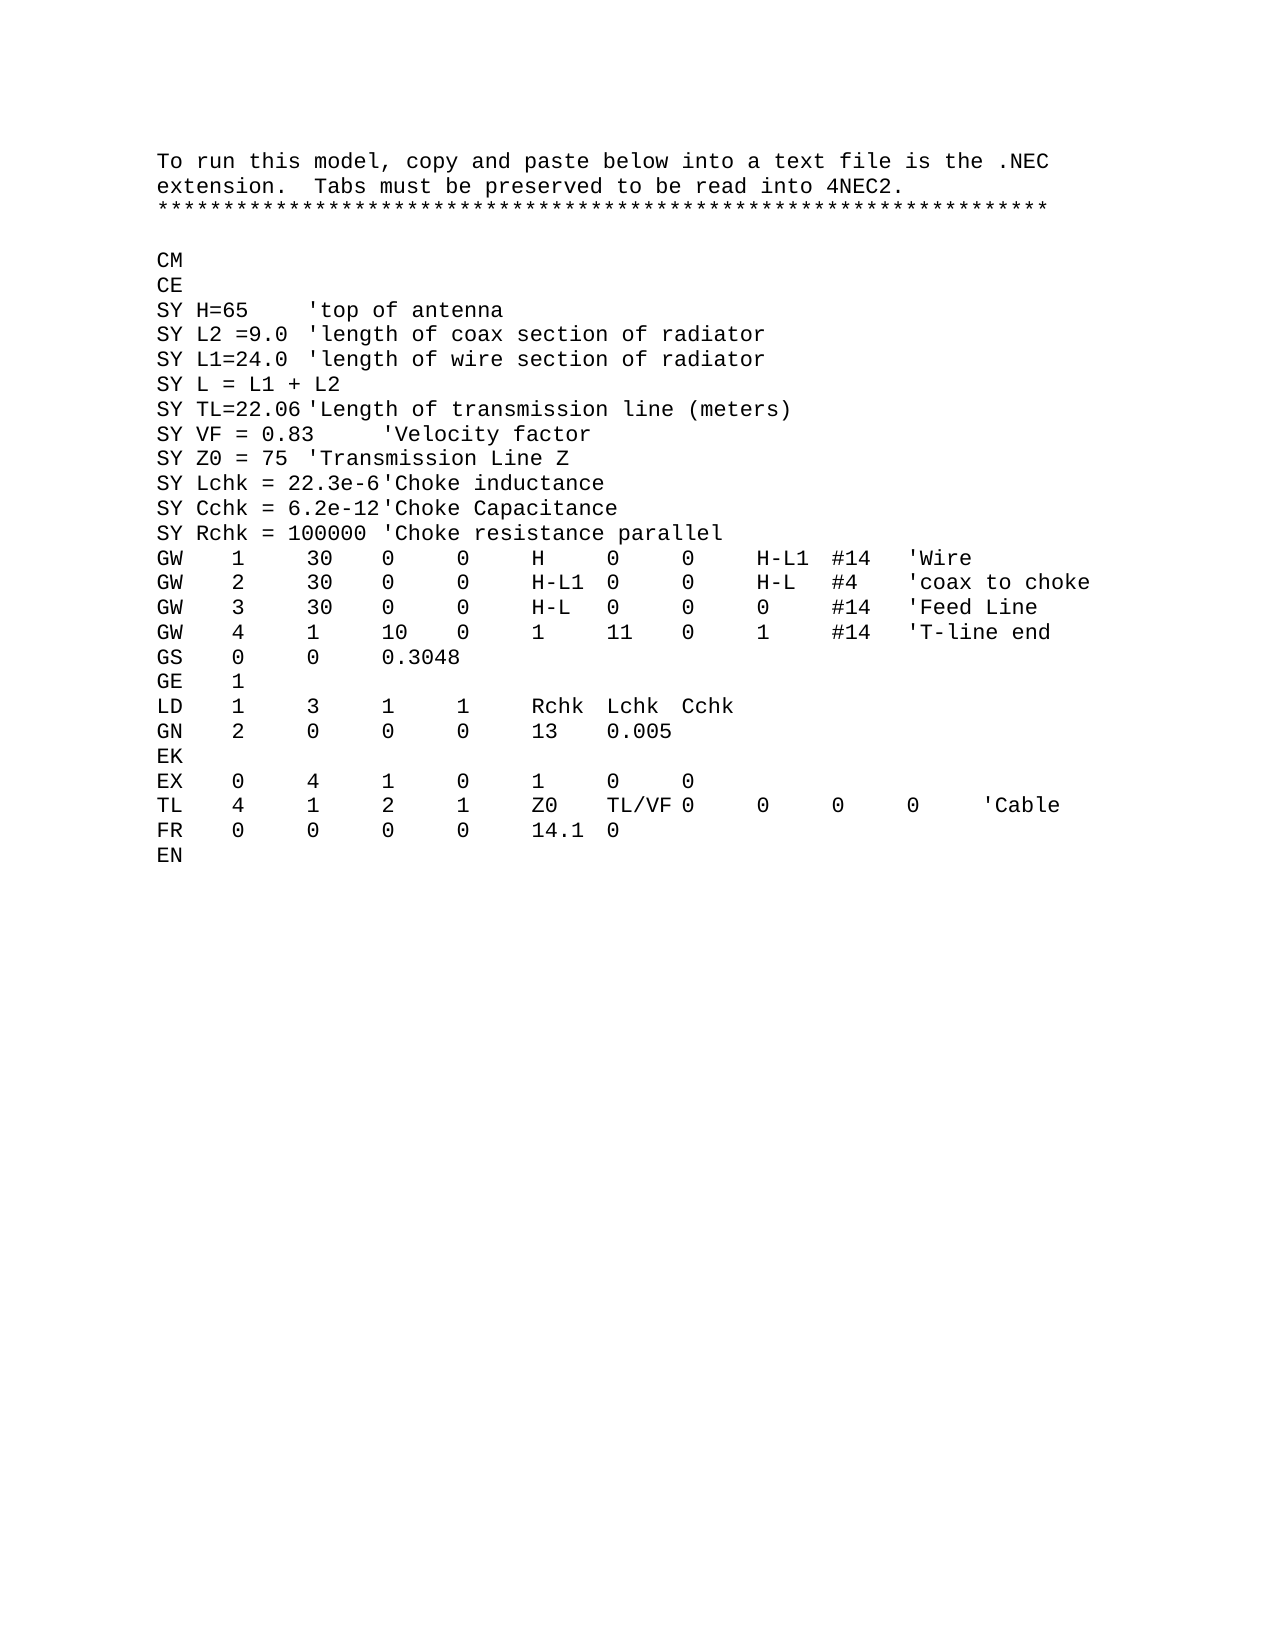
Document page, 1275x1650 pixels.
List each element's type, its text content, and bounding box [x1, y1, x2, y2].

text GE 1 [156, 671, 1118, 695]
text To run this model, copy and paste below into a text file is the .NEC extension. Tabs must be preserved to be read into 4NEC2. [156, 150, 1118, 199]
text SY VF = 0.83 'Velocity factor [156, 423, 1118, 447]
text GW 1 30 0 0 H 0 0 H-L1 #14 'Wire [156, 547, 1118, 571]
text CM [156, 249, 1118, 274]
text SY L1=24.0 'length of wire section of radiator [156, 348, 1118, 373]
text CE [156, 274, 1118, 299]
text SY Lchk = 22.3e-6 'Choke inductance [156, 472, 1118, 497]
text SY Cchk = 6.2e-12 'Choke Capacitance [156, 497, 1118, 522]
text GW 2 30 0 0 H-L1 0 0 H-L #4 'coax to choke [156, 571, 1118, 596]
text TL 4 1 2 1 Z0 TL/VF 0 0 0 0 'Cable [156, 794, 1118, 819]
text SY L2 =9.0 'length of coax section of radiator [156, 323, 1118, 348]
text SY TL=22.06 'Length of transmission line (meters) [156, 398, 1118, 423]
text EN [156, 844, 1118, 869]
text SY L = L1 + L2 [156, 373, 1118, 398]
text SY H=65 'top of antenna [156, 299, 1118, 323]
text SY Z0 = 75 'Transmission Line Z [156, 447, 1118, 472]
text FR 0 0 0 0 14.1 0 [156, 819, 1118, 844]
text ******************************************************************** [156, 199, 1118, 224]
text GW 3 30 0 0 H-L 0 0 0 #14 'Feed Line [156, 596, 1118, 621]
text EX 0 4 1 0 1 0 0 [156, 770, 1118, 794]
text LD 1 3 1 1 Rchk Lchk Cchk [156, 695, 1118, 720]
text SY Rchk = 100000 'Choke resistance parallel [156, 522, 1118, 547]
text EK [156, 745, 1118, 770]
text GS 0 0 0.3048 [156, 646, 1118, 671]
text GN 2 0 0 0 13 0.005 [156, 720, 1118, 745]
text GW 4 1 10 0 1 11 0 1 #14 'T-line end [156, 621, 1118, 646]
